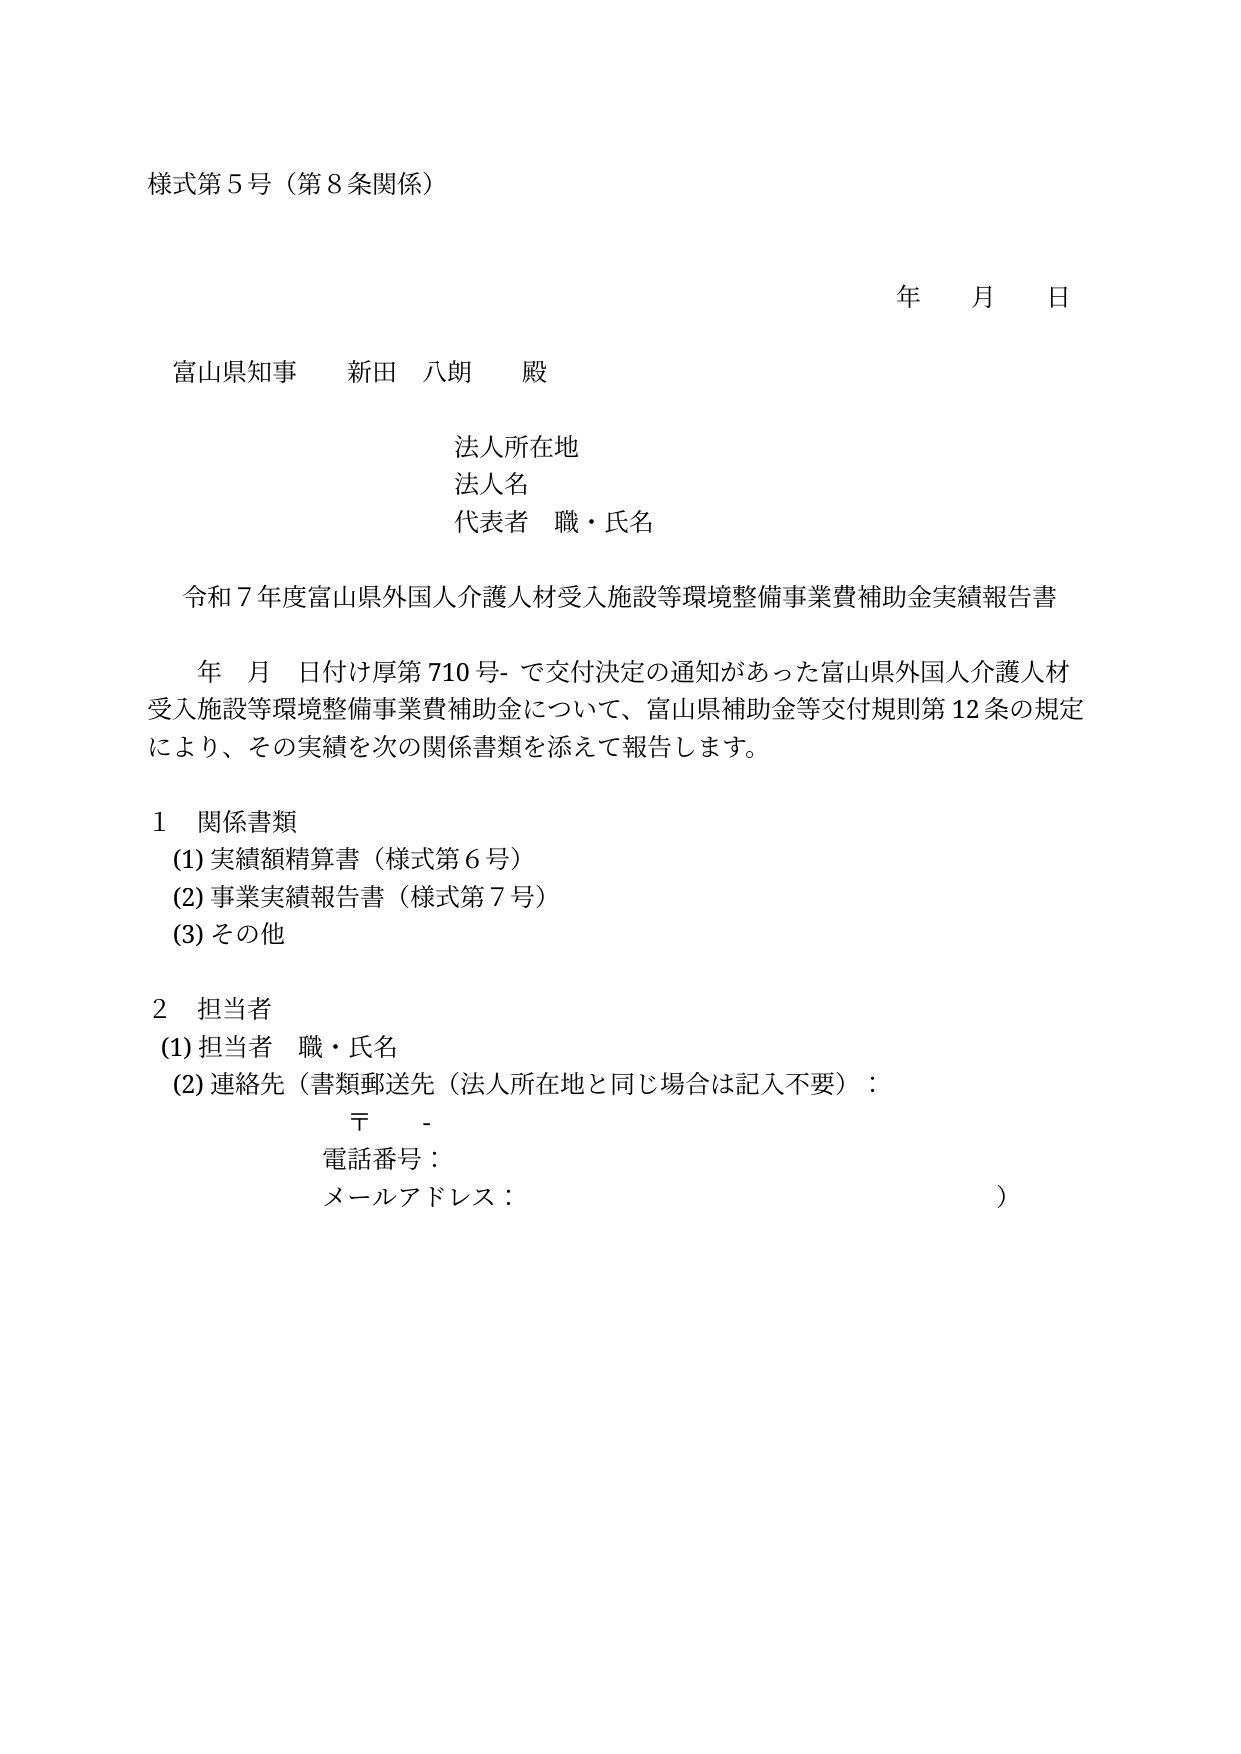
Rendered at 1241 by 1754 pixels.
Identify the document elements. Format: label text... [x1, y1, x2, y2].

text 法人名 [454, 464, 1092, 502]
text メールアドレス： ） [148, 1177, 1092, 1214]
text 年 月 日 [148, 277, 1071, 314]
text ２ 担当者 [148, 989, 1092, 1027]
text 年 月 日付け厚第710号- で交付決定の通知があった富山県外国人介護人材受入施設等環境整備事業費補助金について、富山県補助金等交付規則第12条の規定により、その実績を次の関係書類を添えて報告します。 [148, 652, 1092, 764]
text (1) 実績額精算書（様式第６号） [148, 839, 1092, 877]
text (2) 事業実績報告書（様式第７号） [148, 877, 1092, 914]
text １ 関係書類 [148, 802, 1092, 839]
text 代表者 職・氏名 [454, 502, 1092, 539]
text (1) 担当者 職・氏名 [148, 1027, 1092, 1064]
text 令和７年度富山県外国人介護人材受入施設等環境整備事業費補助金実績報告書 [148, 577, 1092, 614]
text 様式第５号（第８条関係） [148, 164, 1092, 202]
text (2) 連絡先（書類郵送先（法人所在地と同じ場合は記入不要）： [148, 1064, 1092, 1102]
text 〒 - [148, 1102, 1092, 1139]
text 法人所在地 [454, 427, 1092, 464]
text 電話番号： [148, 1139, 1092, 1177]
text (3) その他 [148, 914, 1092, 952]
text 富山県知事 新田 八朗 殿 [148, 352, 1092, 389]
